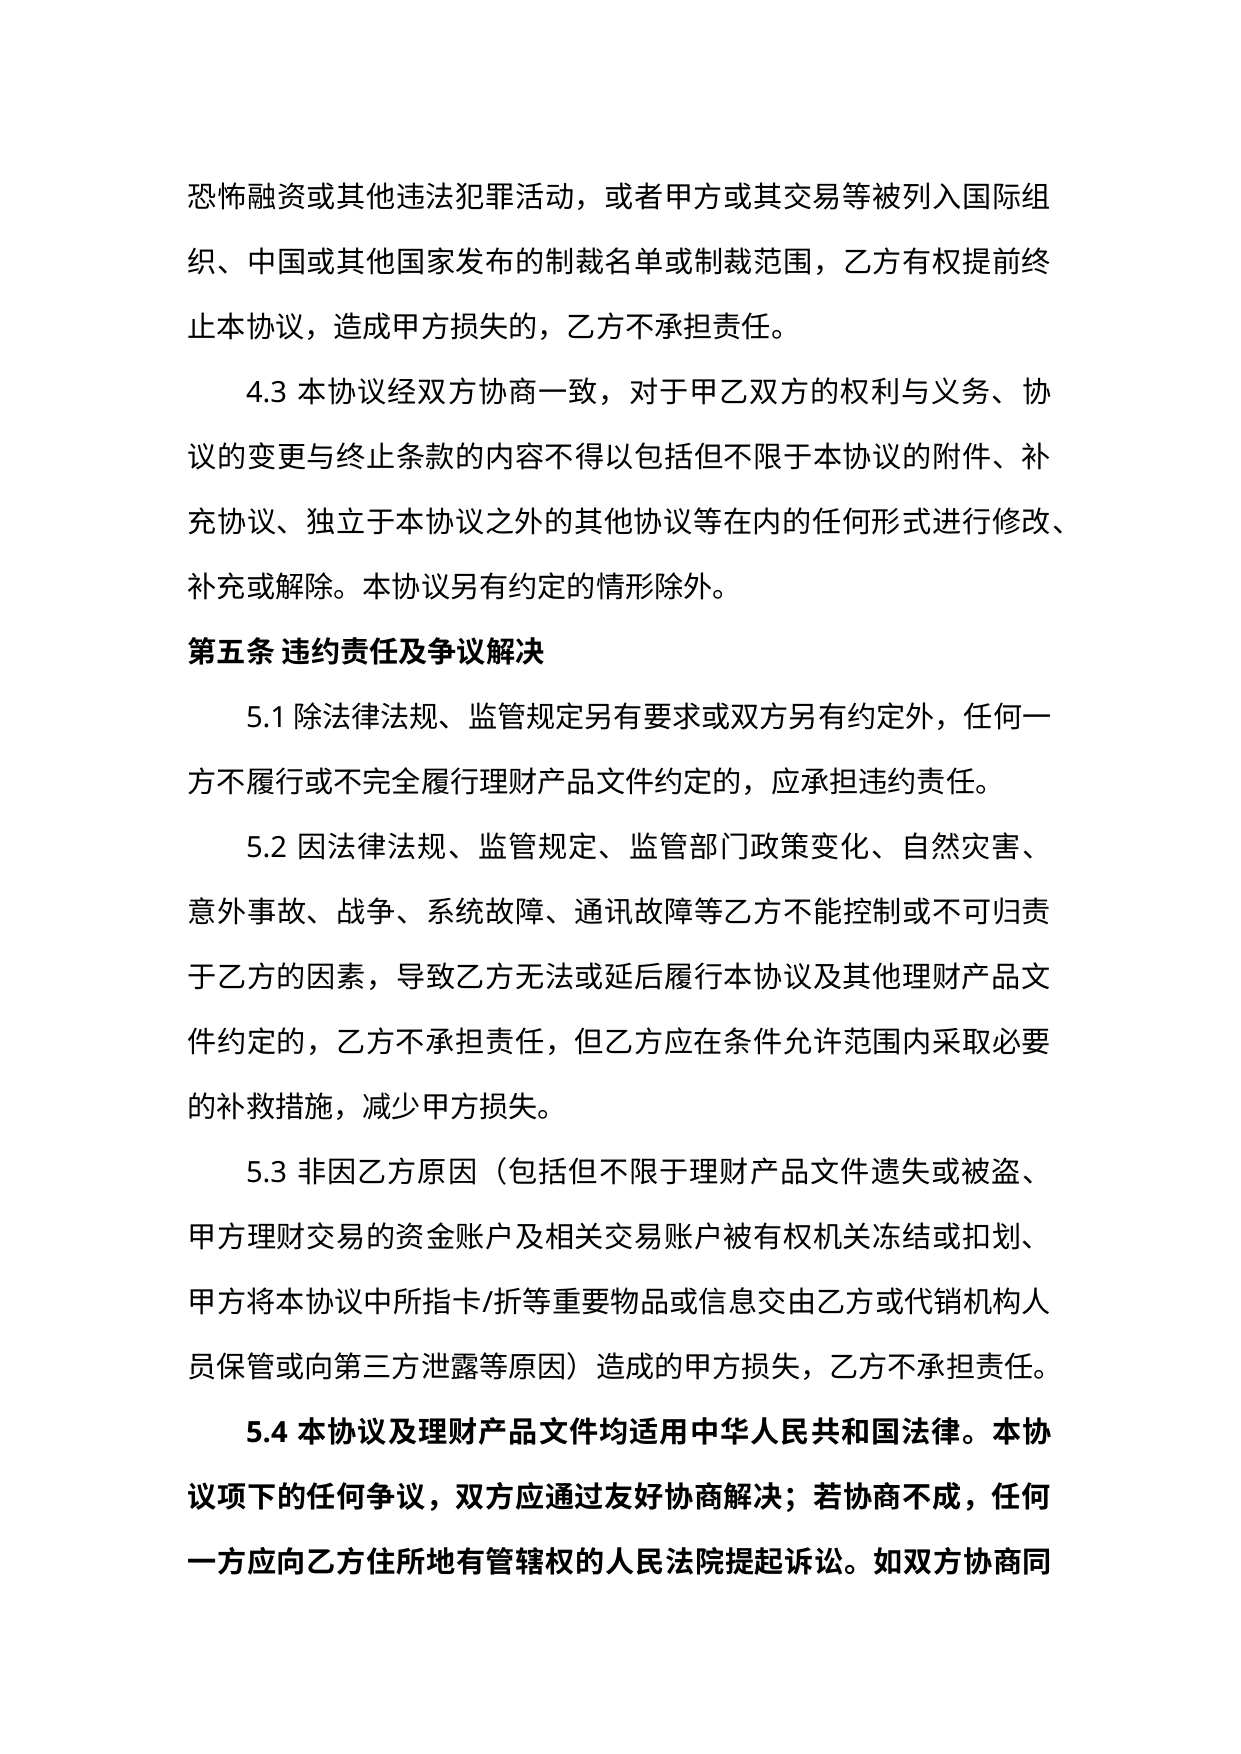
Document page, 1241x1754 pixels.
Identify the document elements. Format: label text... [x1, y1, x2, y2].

list 4.3 本协议经双方协商一致，对于甲乙双方的权利与义务、协议的变更与终止条款的内容不得以包括但不限于本协议的附件、补充协议、独立于本协议之外的其他协议等在内的任何形式进行修改、补充或解除。本协议另有约定的情形除外。 [187, 357, 1053, 617]
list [187, 162, 1053, 357]
list 5.2 因法律法规、监管规定、监管部门政策变化、自然灾害、意外事故、战争、系统故障、通讯故障等乙方不能控制或不可归责于乙方的因素，导致乙方无法或延后履行本协议及其他理财产品文件约定的，乙方不承担责任，但乙方应在条件允许范围内采取必要的补救措施，减少甲方损失。 [187, 812, 1053, 1137]
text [187, 1397, 1053, 1592]
list 5.1除法律法规、监管规定另有要求或双方另有约定外，任何一方不履行或不完全履行理财产品文件约定的，应承担违约责任。 [187, 682, 1053, 812]
list 5.3 非因乙方原因（包括但不限于理财产品文件遗失或被盗、甲方理财交易的资金账户及相关交易账户被有权机关冻结或扣划、甲方将本协议中所指卡/折等重要物品或信息交由乙方或代销机构人员保管或向第三方泄露等原因）造成的甲方损失，乙方不承担责任。 [187, 1137, 1053, 1397]
list 第五条 违约责任及争议解决 [187, 617, 1053, 682]
